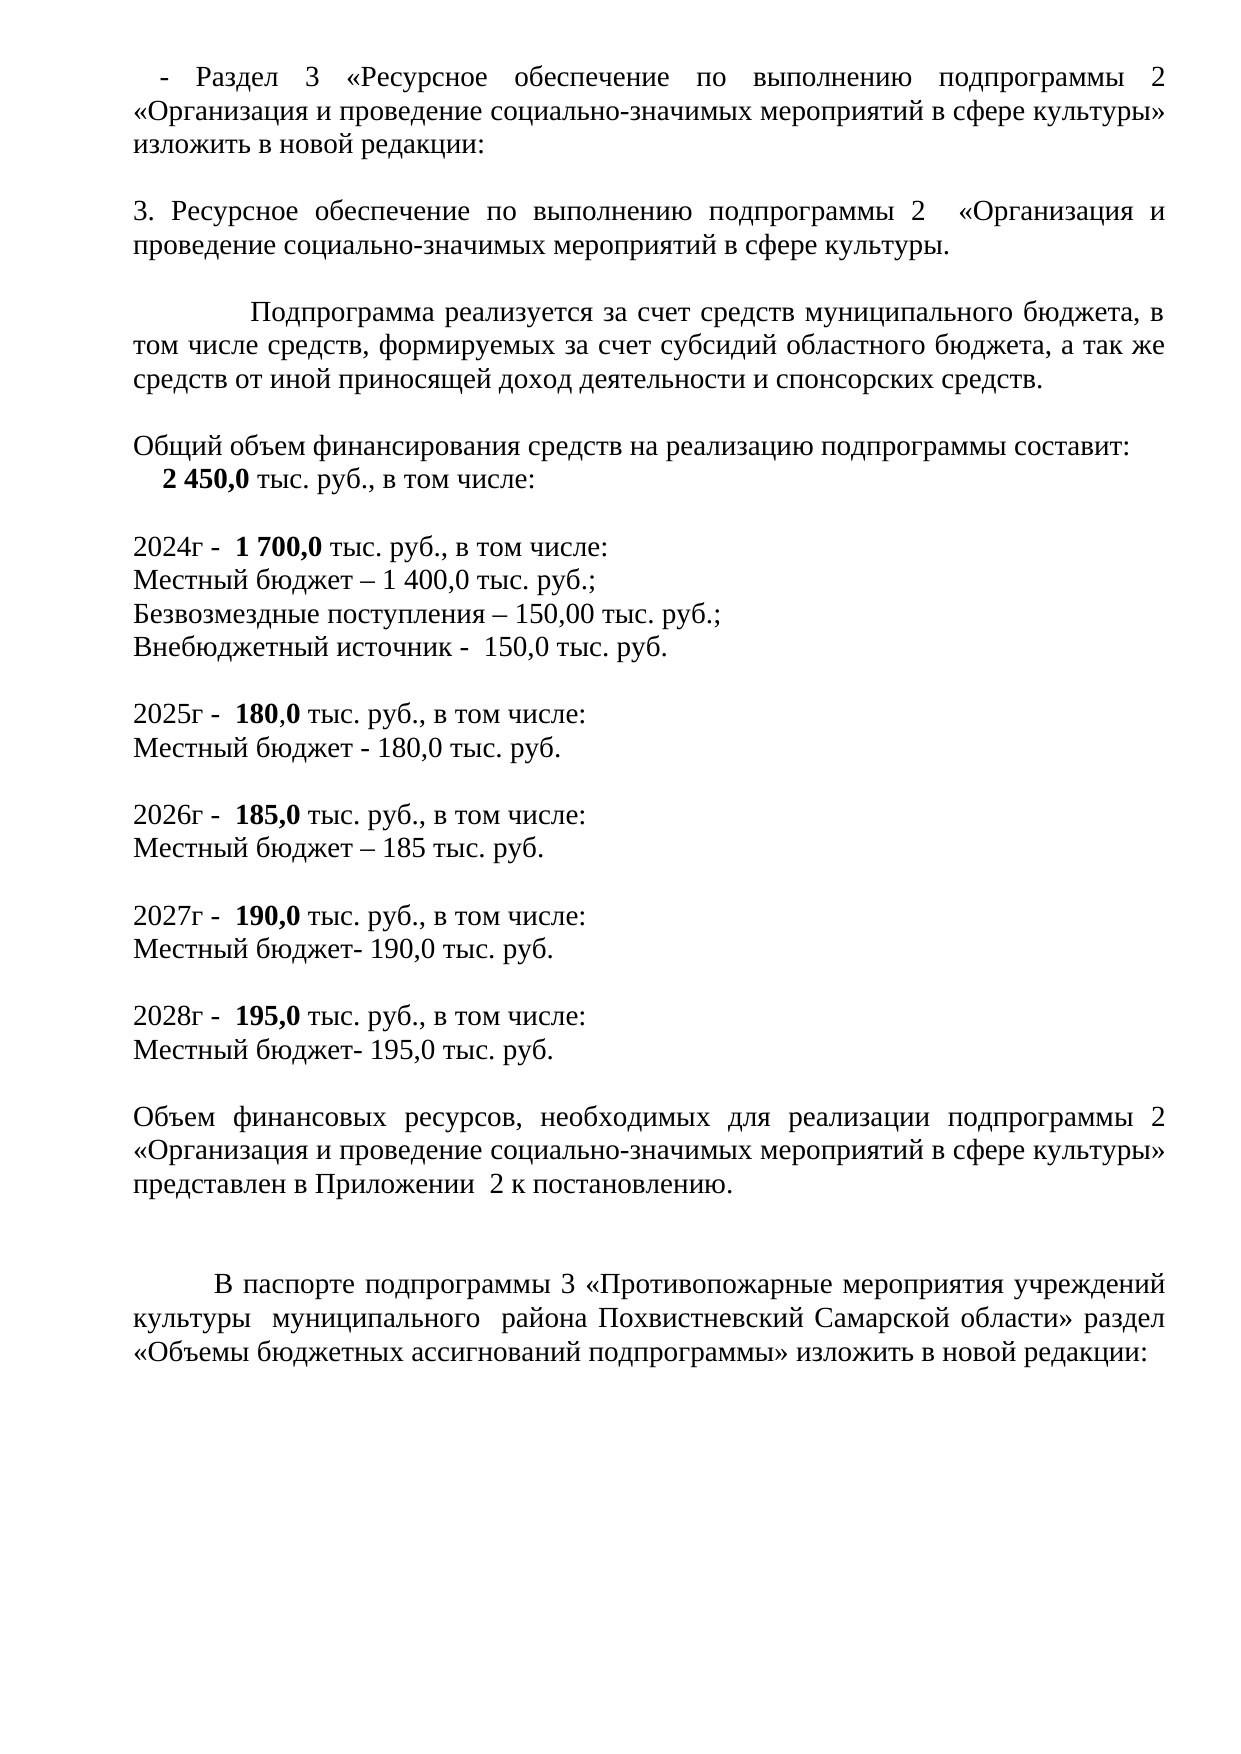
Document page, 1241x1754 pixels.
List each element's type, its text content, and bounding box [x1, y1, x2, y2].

list Местный бюджет – 185 тыс. руб. [133, 831, 1166, 864]
list 2025г - 180,0 тыс. руб., в том числе: [133, 696, 1166, 730]
list Местный бюджет- 195,0 тыс. руб. [133, 1032, 1166, 1065]
list 2024г - 1 700,0 тыс. руб., в том числе: [133, 529, 1166, 562]
list 2027г - 190,0 тыс. руб., в том числе: [133, 898, 1166, 931]
list 2026г - 185,0 тыс. руб., в том числе: [133, 797, 1166, 831]
list Внебюджетный источник - 150,0 тыс. руб. [133, 629, 1166, 663]
list 2 450,0 тыс. руб., в том числе: [133, 462, 1166, 495]
list - Раздел 3 «Ресурсное обеспечение по выполнению подпрограммы 2 «Организация и проведение социально-значимых мероприятий в сфере культуры» изложить в новой редакции: [133, 59, 1166, 160]
list Объем финансовых ресурсов, необходимых для реализации подпрограммы 2 «Организация и проведение социально-значимых мероприятий в сфере культуры» представлен в Приложении 2 к постановлению. [133, 1099, 1166, 1199]
list 2028г - 195,0 тыс. руб., в том числе: [133, 998, 1166, 1032]
list Безвозмездные поступления – 150,00 тыс. руб.; [133, 596, 1166, 629]
list 3. Ресурсное обеспечение по выполнению подпрограммы 2 «Организация и проведение социально-значимых мероприятий в сфере культуры. [133, 193, 1166, 260]
list Подпрограмма реализуется за счет средств муниципального бюджета, в том числе средств, формируемых за счет субсидий областного бюджета, а так же средств от иной приносящей доход деятельности и спонсорских средств. [133, 294, 1166, 394]
list Местный бюджет – 1 400,0 тыс. руб.; [133, 562, 1166, 596]
list Местный бюджет- 190,0 тыс. руб. [133, 931, 1166, 965]
list В паспорте подпрограммы 3 «Противопожарные мероприятия учреждений культуры муниципального района Похвистневский Самарской области» раздел «Объемы бюджетных ассигнований подпрограммы» изложить в новой редакции: [74, 1267, 1166, 1367]
list Местный бюджет - 180,0 тыс. руб. [133, 730, 1166, 763]
list Общий объем финансирования средств на реализацию подпрограммы составит: [133, 428, 1166, 462]
